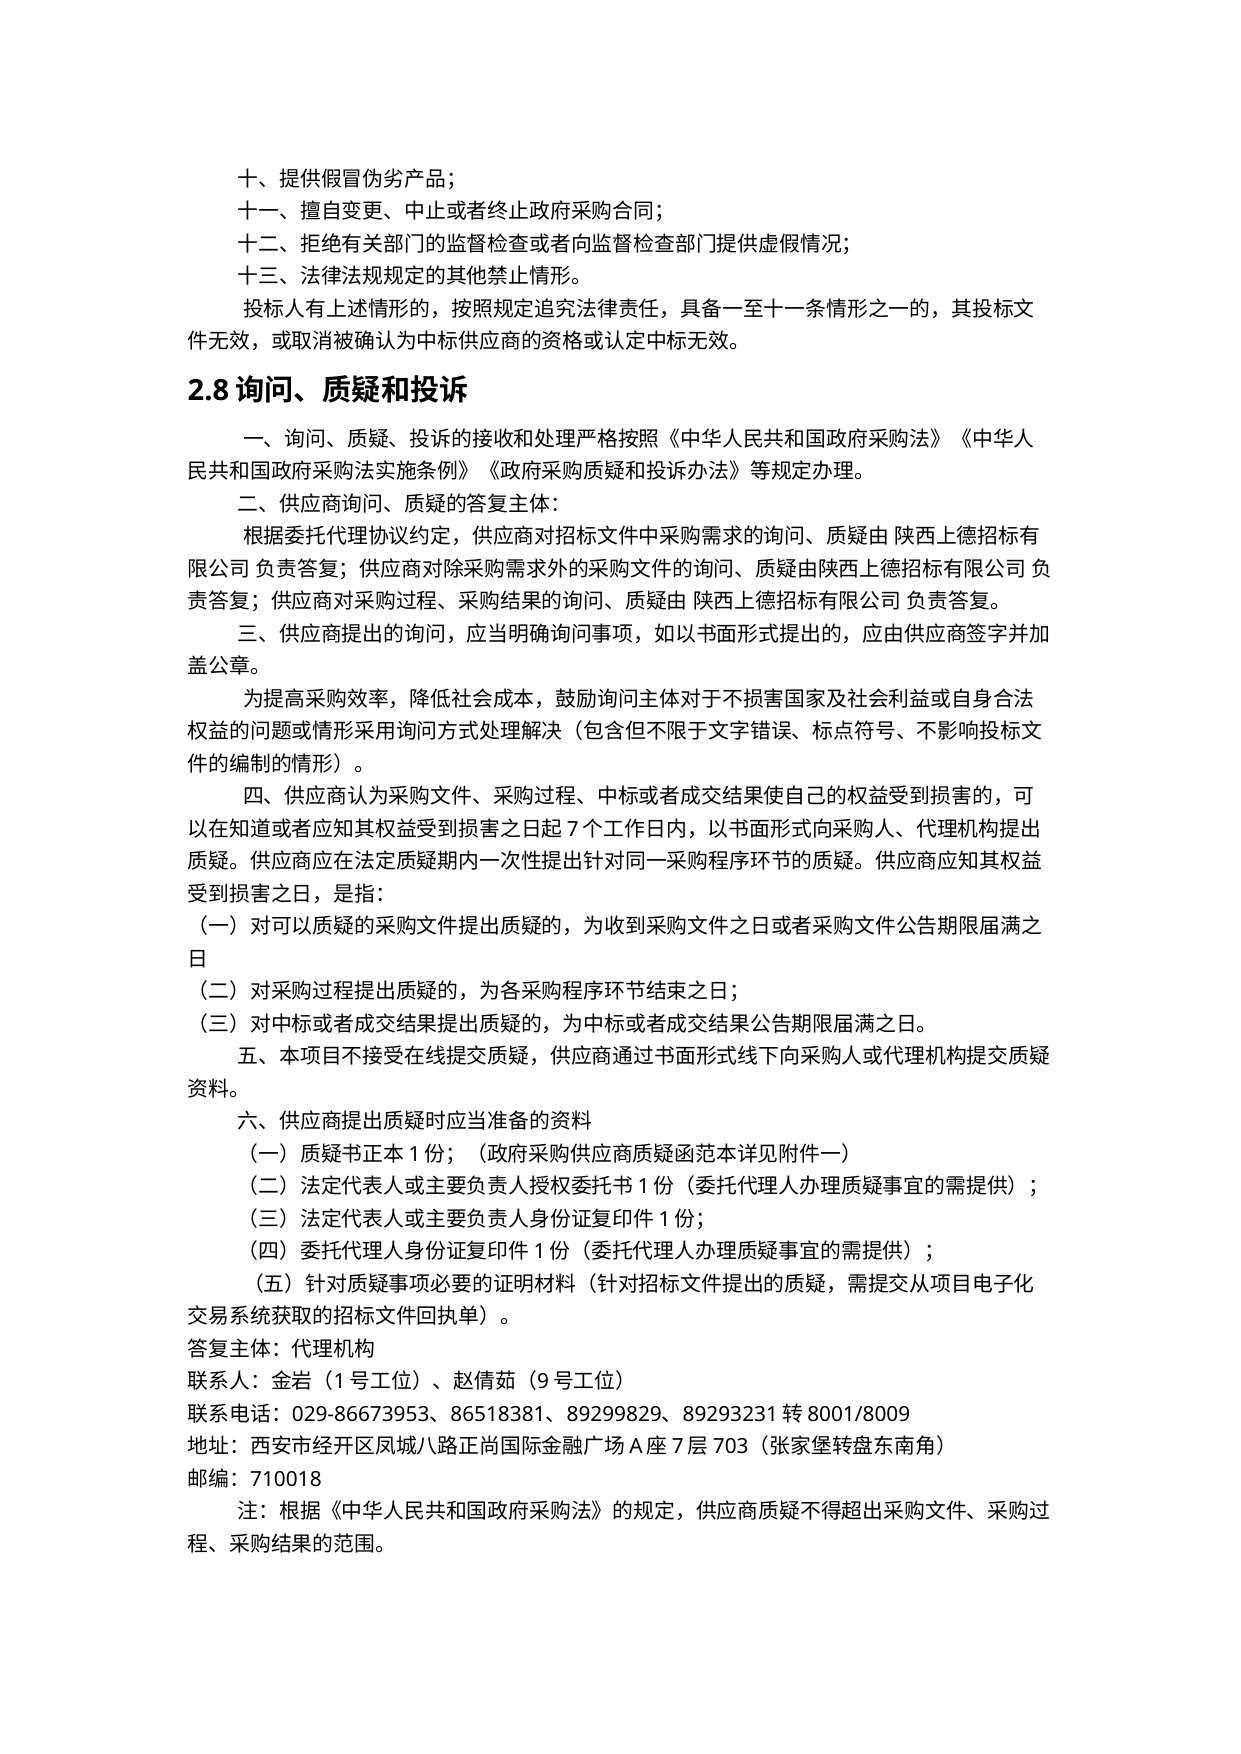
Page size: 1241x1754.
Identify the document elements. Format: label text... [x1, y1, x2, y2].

text 一、询问、质疑、投诉的接收和处理严格按照《中华人民共和国政府采购法》《中华人民共和国政府采购法实施条例》《政府采购质疑和投诉办法》等规定办理。 [187, 422, 1053, 487]
text 十、提供假冒伪劣产品； [187, 162, 1053, 194]
text 十三、法律法规规定的其他禁止情形。 [187, 259, 1053, 292]
text （五）针对质疑事项必要的证明材料（针对招标文件提出的质疑，需提交从项目电子化交易系统获取的招标文件回执单）。 [187, 1267, 1053, 1332]
text （二）对采购过程提出质疑的，为各采购程序环节结束之日； [187, 974, 1053, 1007]
text （四）委托代理人身份证复印件1份（委托代理人办理质疑事宜的需提供）； [187, 1234, 1053, 1267]
text 2.8询问、质疑和投诉 [187, 357, 1053, 422]
text （一）对可以质疑的采购文件提出质疑的，为收到采购文件之日或者采购文件公告期限届满之日 [187, 909, 1053, 974]
text 根据委托代理协议约定，供应商对招标文件中采购需求的询问、质疑由 陕西上德招标有限公司 负责答复；供应商对除采购需求外的采购文件的询问、质疑由陕西上德招标有限公司 负责答复；供应商对采购过程、采购结果的询问、质疑由 陕西上德招标有限公司 负责答复。 [187, 519, 1053, 617]
text 投标人有上述情形的，按照规定追究法律责任，具备一至十一条情形之一的，其投标文件无效，或取消被确认为中标供应商的资格或认定中标无效。 [187, 292, 1053, 357]
text 四、供应商认为采购文件、采购过程、中标或者成交结果使自己的权益受到损害的，可以在知道或者应知其权益受到损害之日起7个工作日内，以书面形式向采购人、代理机构提出质疑。供应商应在法定质疑期内一次性提出针对同一采购程序环节的质疑。供应商应知其权益受到损害之日，是指： [187, 779, 1053, 909]
text （三）对中标或者成交结果提出质疑的，为中标或者成交结果公告期限届满之日。 [187, 1007, 1053, 1039]
text 联系电话：029-86673953、86518381、89299829、89293231转8001/8009 [187, 1397, 1053, 1429]
text 二、供应商询问、质疑的答复主体： [187, 487, 1053, 519]
text （三）法定代表人或主要负责人身份证复印件1份； [187, 1202, 1053, 1234]
text 答复主体：代理机构 [187, 1332, 1053, 1364]
text 六、供应商提出质疑时应当准备的资料 [187, 1104, 1053, 1137]
text 为提高采购效率，降低社会成本，鼓励询问主体对于不损害国家及社会利益或自身合法权益的问题或情形采用询问方式处理解决（包含但不限于文字错误、标点符号、不影响投标文件的编制的情形）。 [187, 682, 1053, 779]
text 五、本项目不接受在线提交质疑，供应商通过书面形式线下向采购人或代理机构提交质疑资料。 [187, 1039, 1053, 1104]
text 地址：西安市经开区凤城八路正尚国际金融广场A座7层703（张家堡转盘东南角） [187, 1429, 1053, 1462]
text 十一、擅自变更、中止或者终止政府采购合同； [187, 194, 1053, 227]
text 三、供应商提出的询问，应当明确询问事项，如以书面形式提出的，应由供应商签字并加盖公章。 [187, 617, 1053, 682]
text （二）法定代表人或主要负责人授权委托书1份（委托代理人办理质疑事宜的需提供）； [187, 1169, 1053, 1202]
text 邮编：710018 [187, 1462, 1053, 1494]
text 十二、拒绝有关部门的监督检查或者向监督检查部门提供虚假情况； [187, 227, 1053, 259]
text 注：根据《中华人民共和国政府采购法》的规定，供应商质疑不得超出采购文件、采购过程、采购结果的范围。 [187, 1494, 1053, 1559]
text （一）质疑书正本1份；（政府采购供应商质疑函范本详见附件一） [187, 1137, 1053, 1169]
text 联系人：金岩（1号工位）、赵倩茹（9号工位） [187, 1364, 1053, 1397]
